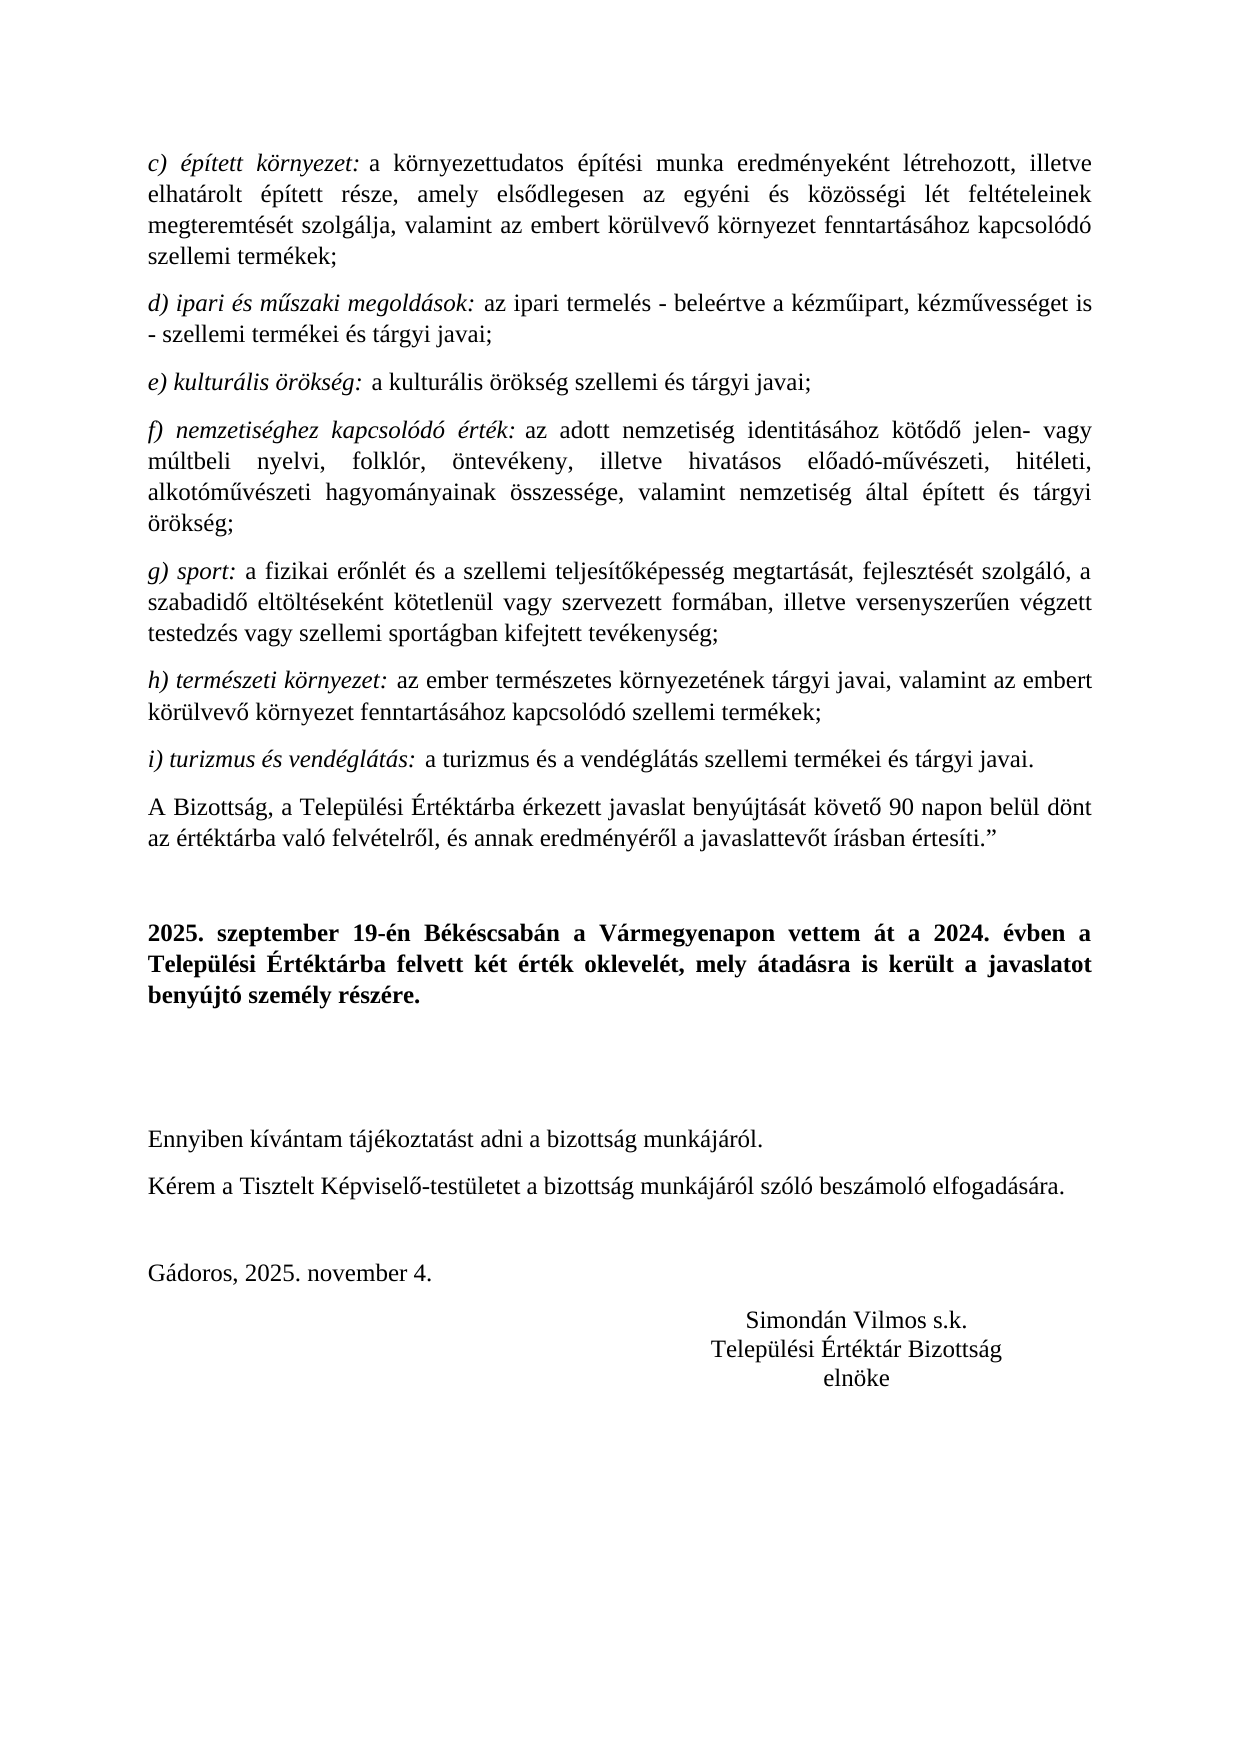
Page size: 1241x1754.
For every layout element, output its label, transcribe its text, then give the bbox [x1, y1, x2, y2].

text A Bizottság, a Települési Értéktárba érkezett javaslat benyújtását követő 90 napon belül dönt az értéktárba való felvételről, és annak eredményéről a javaslattevőt írásban értesíti.” [148, 821, 1093, 852]
text Gádoros, 2025. november 4. [148, 1258, 1093, 1286]
text h) természeti környezet: az ember természetes környezetének tárgyi javai, valamint az embert körülvevő környezet fenntartásához kapcsolódó szellemi termékek; [148, 666, 1093, 725]
text 2025. szeptember 19-én Békéscsabán a Vármegyenapon vettem át a 2024. évben a Települési Értéktárba felvett két érték oklevelét, mely átadásra is került a javaslatot benyújtó személy részére. [148, 918, 1093, 1009]
text elnöke [148, 1363, 1093, 1392]
text i) turizmus és vendéglátás: a turizmus és a vendéglátás szellemi termékei és tárgyi javai. [148, 744, 1093, 773]
text g) sport: a fizikai erőnlét és a szellemi teljesítőképesség megtartását, fejlesztését szolgáló, a szabadidő eltöltéseként kötetlenül vagy szervezett formában, illetve versenyszerűen végzett testedzés vagy szellemi sportágban kifejtett tevékenység; [148, 556, 1093, 647]
text f) nemzetiséghez kapcsolódó érték: az adott nemzetiség identitásához kötődő jelen- vagy múltbeli nyelvi, folklór, öntevékeny, illetve hivatásos előadó-művészeti, hitéleti, alkotóművészeti hagyományainak összessége, valamint nemzetiség által épített és tárgyi örökség; [148, 415, 1093, 537]
text Kérem a Tisztelt Képviselő-testületet a bizottság munkájáról szóló beszámoló elfogadására. [148, 1171, 1093, 1200]
text Települési Értéktár Bizottság [148, 1334, 1093, 1363]
text e) kulturális örökség: a kulturális örökség szellemi és tárgyi javai; [148, 367, 1093, 396]
text d) ipari és műszaki megoldások: az ipari termelés - beleértve a kézműipart, kézművességet is - szellemi termékei és tárgyi javai; [148, 288, 1093, 348]
text Ennyiben kívántam tájékoztatást adni a bizottság munkájáról. [148, 1124, 1093, 1152]
text Simondán Vilmos s.k. [148, 1305, 1093, 1334]
text c) épített környezet: a környezettudatos építési munka eredményeként létrehozott, illetve elhatárolt épített része, amely elsődlegesen az egyéni és közösségi lét feltételeinek megteremtését szolgálja, valamint az embert körülvevő környezet fenntartásához kapcsolódó szellemi termékek; [148, 148, 1093, 269]
